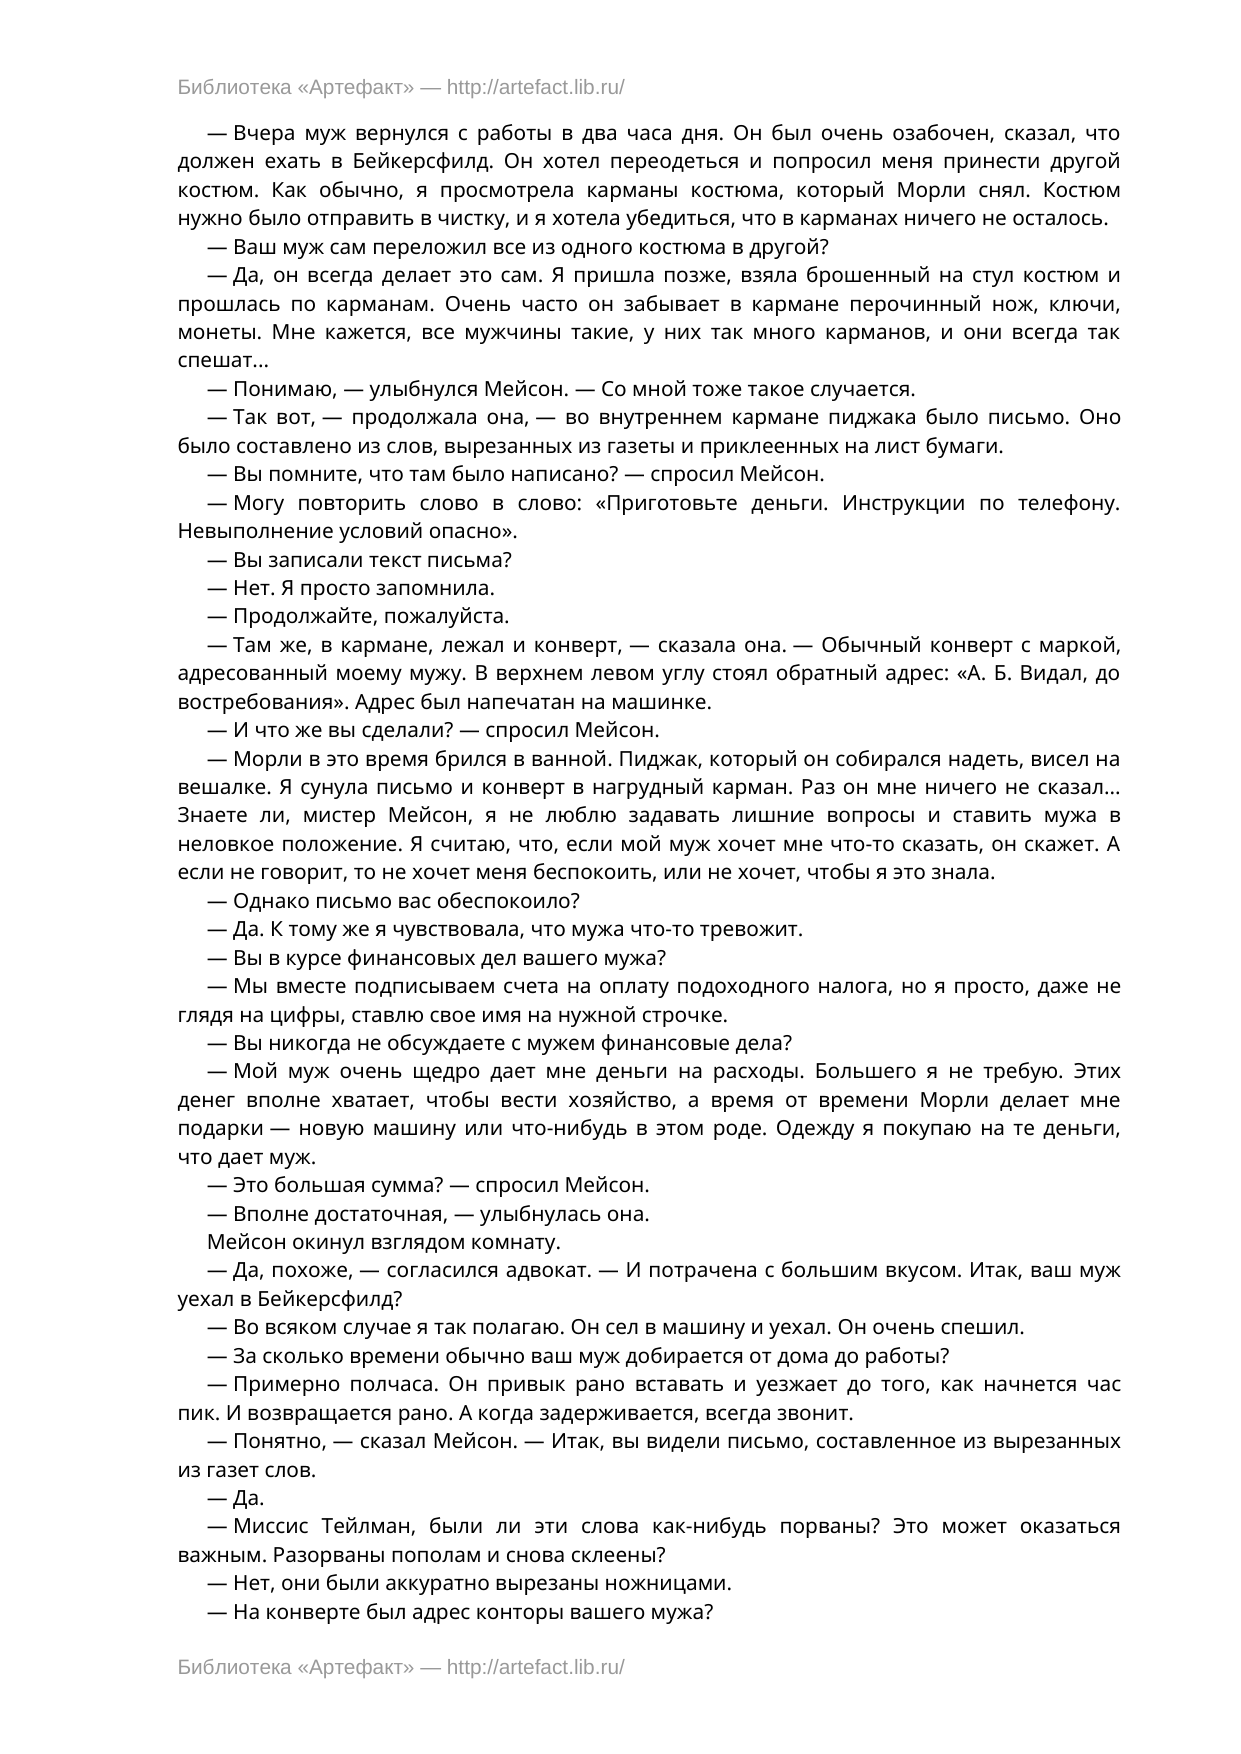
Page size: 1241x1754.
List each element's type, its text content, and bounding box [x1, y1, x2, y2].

text — Примерно полчаса. Он привык рано вставать и уезжает до того, как начнется час пик. И возвращается рано. А когда задерживается, всегда звонит. [177, 1369, 1122, 1426]
text — И что же вы сделали? — спросил Мейсон. [177, 715, 1122, 744]
text — Да, похоже, — согласился адвокат. — И потрачена с большим вкусом. Итак, ваш муж уехал в Бейкерсфилд? [177, 1256, 1122, 1312]
text — Нет. Я просто запомнила. [177, 573, 1122, 602]
text — Это большая сумма? — спросил Мейсон. [177, 1170, 1122, 1199]
text — Вполне достаточная, — улыбнулась она. [177, 1199, 1122, 1227]
text — Морли в это время брился в ванной. Пиджак, который он собирался надеть, висел на вешалке. Я сунула письмо и конверт в нагрудный карман. Раз он мне ничего не сказал... Знаете ли, мистер Мейсон, я не люблю задавать лишние вопросы и ставить мужа в неловкое положение. Я считаю, что, если мой муж хочет мне что-то сказать, он скажет. А если не говорит, то не хочет меня беспокоить, или не хочет, чтобы я это знала. [177, 744, 1122, 886]
text — Миссис Тейлман, были ли эти слова как-нибудь порваны? Это может оказаться важным. Разорваны пополам и снова склеены? [177, 1512, 1122, 1568]
text — Да, он всегда делает это сам. Я пришла позже, взяла брошенный на стул костюм и прошлась по карманам. Очень часто он забывает в кармане перочинный нож, ключи, монеты. Мне кажется, все мужчины такие, у них так много карманов, и они всегда так спешат... [177, 260, 1122, 374]
text — Однако письмо вас обеспокоило? [177, 886, 1122, 914]
text — Вчера муж вернулся с работы в два часа дня. Он был очень озабочен, сказал, что должен ехать в Бейкерсфилд. Он хотел переодеться и попросил меня принести другой костюм. Как обычно, я просмотрела карманы костюма, который Морли снял. Костюм нужно было отправить в чистку, и я хотела убедиться, что в карманах ничего не осталось. [177, 118, 1122, 232]
text — На конверте был адрес конторы вашего мужа? [177, 1597, 1122, 1625]
text — Там же, в кармане, лежал и конверт, — сказала она. — Обычный конверт с маркой, адресованный моему мужу. В верхнем левом углу стоял обратный адрес: «А. Б. Видал, до востребования». Адрес был напечатан на машинке. [177, 630, 1122, 715]
text — Ваш муж сам переложил все из одного костюма в другой? [177, 232, 1122, 260]
text — Нет, они были аккуратно вырезаны ножницами. [177, 1568, 1122, 1597]
text — Продолжайте, пожалуйста. [177, 602, 1122, 630]
text — Вы помните, что там было написано? — спросил Мейсон. [177, 459, 1122, 488]
text — Да. К тому же я чувствовала, что мужа что-то тревожит. [177, 914, 1122, 943]
text — Вы записали текст письма? [177, 545, 1122, 573]
text — За сколько времени обычно ваш муж добирается от дома до работы? [177, 1341, 1122, 1369]
text — Понятно, — сказал Мейсон. — Итак, вы видели письмо, составленное из вырезанных из газет слов. [177, 1426, 1122, 1483]
text — Вы в курсе финансовых дел вашего мужа? [177, 943, 1122, 971]
text — Вы никогда не обсуждаете с мужем финансовые дела? [177, 1028, 1122, 1057]
text — Мой муж очень щедро дает мне деньги на расходы. Большего я не требую. Этих денег вполне хватает, чтобы вести хозяйство, а время от времени Морли делает мне подарки — новую машину или что-нибудь в этом роде. Одежду я покупаю на те деньги, что дает муж. [177, 1057, 1122, 1170]
text Мейсон окинул взглядом комнату. [177, 1227, 1122, 1256]
text — Так вот, — продолжала она, — во внутреннем кармане пиджака было письмо. Оно было составлено из слов, вырезанных из газеты и приклеенных на лист бумаги. [177, 402, 1122, 459]
text — Понимаю, — улыбнулся Мейсон. — Со мной тоже такое случается. [177, 374, 1122, 402]
text — Да. [177, 1483, 1122, 1512]
text — Во всяком случае я так полагаю. Он сел в машину и уехал. Он очень спешил. [177, 1312, 1122, 1341]
text — Могу повторить слово в слово: «Приготовьте деньги. Инструкции по телефону. Невыполнение условий опасно». [177, 488, 1122, 545]
text — Мы вместе подписываем счета на оплату подоходного налога, но я просто, даже не глядя на цифры, ставлю свое имя на нужной строчке. [177, 971, 1122, 1028]
